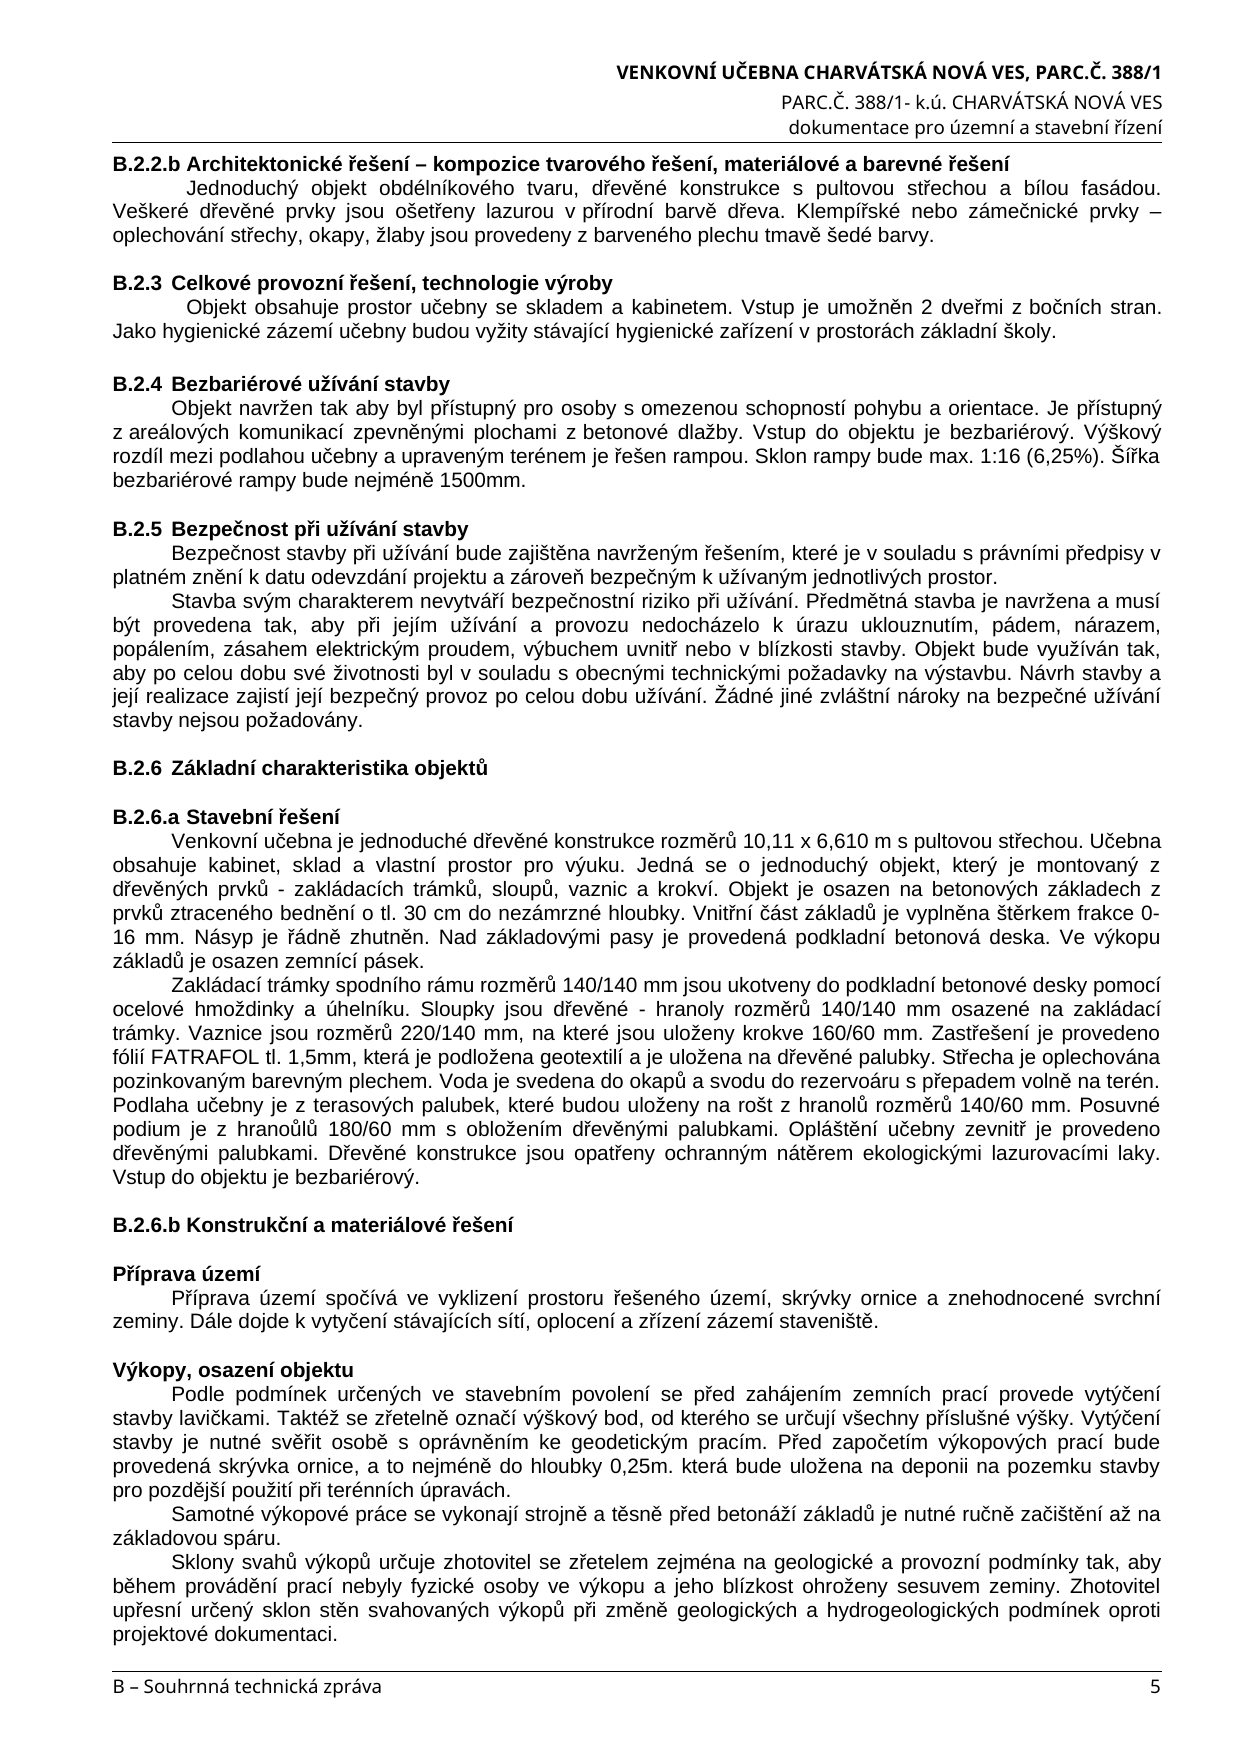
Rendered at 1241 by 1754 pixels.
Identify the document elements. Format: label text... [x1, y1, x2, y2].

subtitle B.2.3 Celkové provozní řešení, technologie výroby [112, 271, 1162, 295]
subtitle B.2.4 Bezbariérové užívání stavby [112, 372, 1162, 396]
subtitle B.2.2.b Architektonické řešení – kompozice tvarového řešení, materiálové a barevné řešení [112, 151, 1162, 175]
text Stavba svým charakterem nevytváří bezpečnostní riziko při užívání. Předmětná stavba je navržena a musí být provedena tak, aby při jejím užívání a provozu nedocházelo k úrazu uklouznutím, pádem, nárazem, popálením, zásahem elektrickým proudem, výbuchem uvnitř nebo v blízkosti stavby. Objekt bude využíván tak, aby po celou dobu své životnosti byl v souladu s obecnými technickými požadavky na výstavbu. Návrh stavby a její realizace zajistí její bezpečný provoz po celou dobu užívání. Žádné jiné zvláštní nároky na bezpečné užívání stavby nejsou požadovány. [112, 588, 1162, 732]
text Samotné výkopové práce se vykonají strojně a těsně před betonáží základů je nutné ručně začištění až na základovou spáru. [112, 1502, 1162, 1550]
text Zakládací trámky spodního rámu rozměrů 140/140 mm jsou ukotveny do podkladní betonové desky pomocí ocelové hmoždinky a úhelníku. Sloupky jsou dřevěné - hranoly rozměrů 140/140 mm osazené na zakládací trámky. Vaznice jsou rozměrů 220/140 mm, na které jsou uloženy krokve 160/60 mm. Zastřešení je provedeno fólií FATRAFOL tl. 1,5mm, která je podložena geotextilí a je uložena na dřevěné palubky. Střecha je oplechována pozinkovaným barevným plechem. Voda je svedena do okapů a svodu do rezervoáru s přepadem volně na terén. Podlaha učebny je z terasových palubek, které budou uloženy na rošt z hranolů rozměrů 140/60 mm. Posuvné podium je z hranoůlů 180/60 mm s obložením dřevěnými palubkami. Opláštění učebny zevnitř je provedeno dřevěnými palubkami. Dřevěné konstrukce jsou opatřeny ochranným nátěrem ekologickými lazurovacími laky. Vstup do objektu je bezbariérový. [112, 973, 1162, 1188]
text Výkopy, osazení objektu [112, 1358, 1162, 1382]
subtitle B.2.5 Bezpečnost při užívání stavby [112, 517, 1162, 541]
text Příprava území [112, 1261, 1162, 1285]
text Objekt obsahuje prostor učebny se skladem a kabinetem. Vstup je umožněn 2 dveřmi z bočních stran. Jako hygienické zázemí učebny budou vyžity stávající hygienické zařízení v prostorách základní školy. [112, 295, 1162, 343]
text Bezpečnost stavby při užívání bude zajištěna navrženým řešením, které je v souladu s právními předpisy v platném znění k datu odevzdání projektu a zároveň bezpečným k užívaným jednotlivých prostor. [112, 541, 1162, 588]
text Venkovní učebna je jednoduché dřevěné konstrukce rozměrů 10,11 x 6,610 m s pultovou střechou. Učebna obsahuje kabinet, sklad a vlastní prostor pro výuku. Jedná se o jednoduchý objekt, který je montovaný z dřevěných prvků - zakládacích trámků, sloupů, vaznic a krokví. Objekt je osazen na betonových základech z prvků ztraceného bednění o tl. 30 cm do nezámrzné hloubky. Vnitřní část základů je vyplněna štěrkem frakce 0-16 mm. Násyp je řádně zhutněn. Nad základovými pasy je provedená podkladní betonová deska. Ve výkopu základů je osazen zemnící pásek. [112, 829, 1162, 973]
subtitle B.2.6.b Konstrukční a materiálové řešení [112, 1212, 1162, 1236]
text Příprava území spočívá ve vyklizení prostoru řešeného území, skrývky ornice a znehodnocené svrchní zeminy. Dále dojde k vytyčení stávajících sítí, oplocení a zřízení zázemí staveniště. [112, 1285, 1162, 1333]
text Sklony svahů výkopů určuje zhotovitel se zřetelem zejména na geologické a provozní podmínky tak, aby během provádění prací nebyly fyzické osoby ve výkopu a jeho blízkost ohroženy sesuvem zeminy. Zhotovitel upřesní určený sklon stěn svahovaných výkopů při změně geologických a hydrogeologických podmínek oproti projektové dokumentaci. [112, 1550, 1162, 1646]
text Podle podmínek určených ve stavebním povolení se před zahájením zemních prací provede vytýčení stavby lavičkami. Taktéž se zřetelně označí výškový bod, od kterého se určují všechny příslušné výšky. Vytýčení stavby je nutné svěřit osobě s oprávněním ke geodetickým pracím. Před započetím výkopových prací bude provedená skrývka ornice, a to nejméně do hloubky 0,25m. která bude uložena na deponii na pozemku stavby pro pozdější použití při terénních úpravách. [112, 1382, 1162, 1502]
subtitle B.2.6.a Stavební řešení [112, 805, 1162, 829]
subtitle B.2.6 Základní charakteristika objektů [112, 756, 1162, 780]
text Jednoduchý objekt obdélníkového tvaru, dřevěné konstrukce s pultovou střechou a bílou fasádou. Veškeré dřevěné prvky jsou ošetřeny lazurou v přírodní barvě dřeva. Klempířské nebo zámečnické prvky – oplechování střechy, okapy, žlaby jsou provedeny z barveného plechu tmavě šedé barvy. [112, 175, 1162, 247]
text Objekt navržen tak aby byl přístupný pro osoby s omezenou schopností pohybu a orientace. Je přístupný z areálových komunikací zpevněnými plochami z betonové dlažby. Vstup do objektu je bezbariérový. Výškový rozdíl mezi podlahou učebny a upraveným terénem je řešen rampou. Sklon rampy bude max. 1:16 (6,25%). Šířka bezbariérové rampy bude nejméně 1500mm. [112, 396, 1162, 492]
